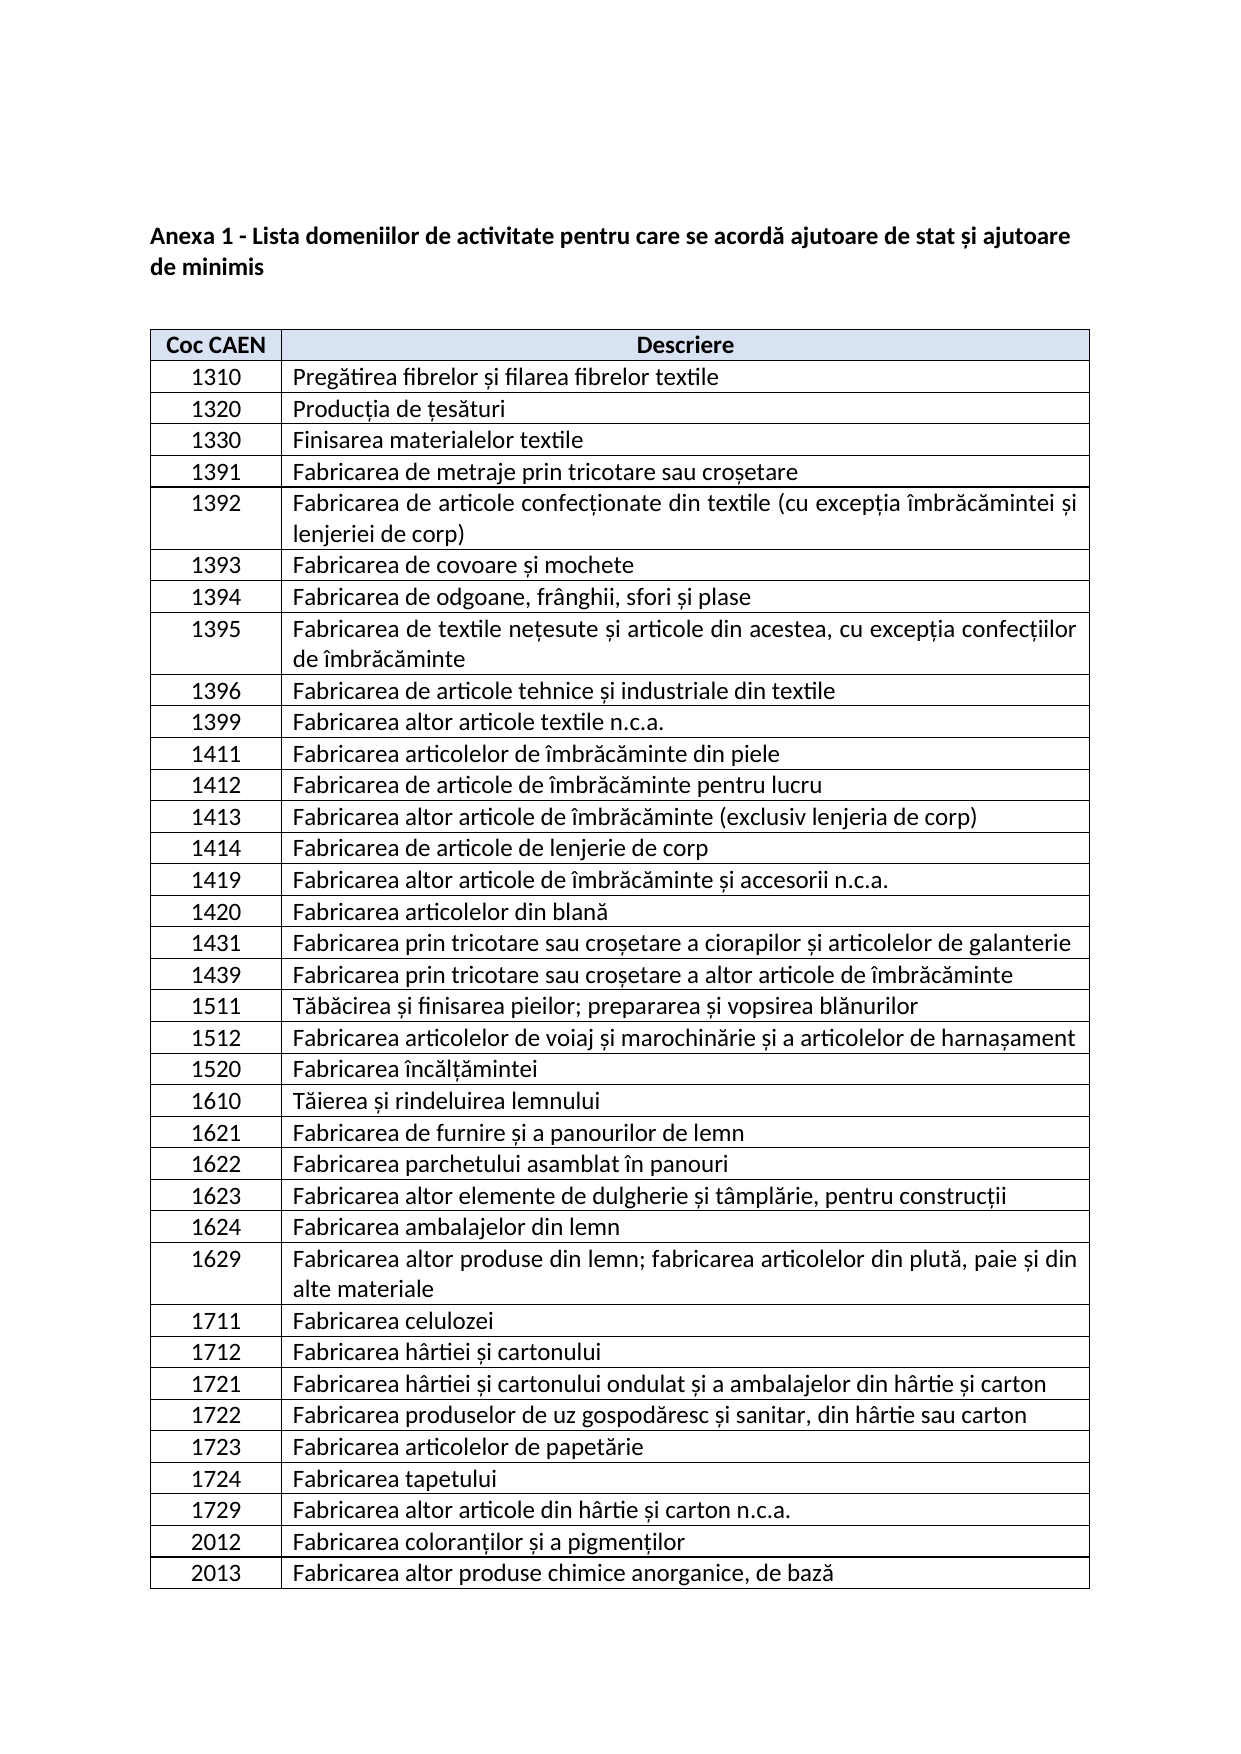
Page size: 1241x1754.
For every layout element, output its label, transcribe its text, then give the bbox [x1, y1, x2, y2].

table_cell 1412 [151, 770, 281, 800]
table_cell 1395 [151, 613, 281, 674]
table_cell Fabricarea hârtiei şi cartonului ondulat şi a ambalajelor din hârtie şi carton [282, 1368, 1089, 1399]
table_cell 1439 [151, 959, 281, 989]
table_header Coc CAEN [151, 330, 281, 360]
table_cell 1393 [151, 550, 281, 580]
table_cell Fabricarea articolelor de îmbrăcăminte din piele [282, 738, 1089, 768]
table_cell 1413 [151, 801, 281, 832]
table_cell 1512 [151, 1022, 281, 1052]
table_cell 1431 [151, 927, 281, 958]
table_cell 1511 [151, 990, 281, 1021]
table_cell 1729 [151, 1494, 281, 1525]
table_cell Producţia de ţesături [282, 393, 1089, 423]
table_cell Fabricarea produselor de uz gospodăresc şi sanitar, din hârtie sau carton [282, 1400, 1089, 1430]
table_cell 1419 [151, 864, 281, 895]
table_cell 1399 [151, 706, 281, 737]
table_cell Tăierea şi rindeluirea lemnului [282, 1085, 1089, 1116]
table_cell Fabricarea articolelor din blană [282, 896, 1089, 926]
table_cell Fabricarea de odgoane, frânghii, sfori şi plase [282, 581, 1089, 612]
table_cell Fabricarea hârtiei şi cartonului [282, 1337, 1089, 1367]
table_cell Fabricarea de articole confecţionate din textile (cu excepţia îmbrăcămintei şi lenjeriei de corp) [282, 488, 1089, 548]
table_cell 1610 [151, 1085, 281, 1116]
table_cell Fabricarea de covoare şi mochete [282, 550, 1089, 580]
table_cell 1624 [151, 1211, 281, 1242]
table_cell 2013 [151, 1558, 281, 1588]
table_cell 2012 [151, 1526, 281, 1556]
table_cell 1712 [151, 1337, 281, 1367]
table_cell Fabricarea de articole de lenjerie de corp [282, 833, 1089, 863]
table_cell Fabricarea prin tricotare sau croşetare a altor articole de îmbrăcăminte [282, 959, 1089, 989]
table_cell 1723 [151, 1431, 281, 1462]
table_cell Fabricarea de textile neţesute şi articole din acestea, cu excepţia confecţiilor de îmbrăcăminte [282, 613, 1089, 674]
table_cell 1629 [151, 1243, 281, 1304]
table_cell Pregătirea fibrelor şi filarea fibrelor textile [282, 361, 1089, 392]
table_cell 1392 [151, 488, 281, 548]
table_cell 1394 [151, 581, 281, 612]
text Anexa 1 - Lista domeniilor de activitate pentru care se acordă ajutoare de stat și ajutoare de minimis [150, 220, 1090, 281]
table_cell 1724 [151, 1463, 281, 1493]
table_cell 1520 [151, 1054, 281, 1084]
table_cell Tăbăcirea şi finisarea pieilor; prepararea şi vopsirea blănurilor [282, 990, 1089, 1021]
table_cell 1621 [151, 1117, 281, 1147]
table_cell Fabricarea parchetului asamblat în panouri [282, 1148, 1089, 1179]
table_cell 1330 [151, 424, 281, 455]
table_cell 1391 [151, 456, 281, 486]
table_cell 1721 [151, 1368, 281, 1399]
table_cell Fabricarea articolelor de papetărie [282, 1431, 1089, 1462]
table_cell 1411 [151, 738, 281, 768]
table_cell 1420 [151, 896, 281, 926]
table_cell Fabricarea de metraje prin tricotare sau croşetare [282, 456, 1089, 486]
table_cell Fabricarea coloranţilor şi a pigmenţilor [282, 1526, 1089, 1556]
table_cell Fabricarea de articole tehnice şi industriale din textile [282, 675, 1089, 705]
table_cell Fabricarea altor articole de îmbrăcăminte şi accesorii n.c.a. [282, 864, 1089, 895]
table_cell Fabricarea altor articole textile n.c.a. [282, 706, 1089, 737]
table_cell 1310 [151, 361, 281, 392]
table_cell Fabricarea altor elemente de dulgherie şi tâmplărie, pentru construcţii [282, 1180, 1089, 1210]
table_cell 1622 [151, 1148, 281, 1179]
table_cell Fabricarea tapetului [282, 1463, 1089, 1493]
table_header Descriere [282, 330, 1089, 360]
table_cell Fabricarea altor produse chimice anorganice, de bază [282, 1558, 1089, 1588]
table_cell 1722 [151, 1400, 281, 1430]
table_cell Fabricarea altor articole din hârtie şi carton n.c.a. [282, 1494, 1089, 1525]
table_cell Fabricarea altor articole de îmbrăcăminte (exclusiv lenjeria de corp) [282, 801, 1089, 832]
table_cell Fabricarea ambalajelor din lemn [282, 1211, 1089, 1242]
table_cell Fabricarea articolelor de voiaj şi marochinărie şi a articolelor de harnaşament [282, 1022, 1089, 1052]
table_cell 1414 [151, 833, 281, 863]
table_cell Finisarea materialelor textile [282, 424, 1089, 455]
table_cell Fabricarea prin tricotare sau croşetare a ciorapilor şi articolelor de galanterie [282, 927, 1089, 958]
table_cell 1396 [151, 675, 281, 705]
table_cell 1320 [151, 393, 281, 423]
table_cell Fabricarea de furnire şi a panourilor de lemn [282, 1117, 1089, 1147]
table_cell Fabricarea încălţămintei [282, 1054, 1089, 1084]
table_cell Fabricarea de articole de îmbrăcăminte pentru lucru [282, 770, 1089, 800]
table_cell Fabricarea celulozei [282, 1305, 1089, 1336]
table_cell 1623 [151, 1180, 281, 1210]
table_cell 1711 [151, 1305, 281, 1336]
table_cell Fabricarea altor produse din lemn; fabricarea articolelor din plută, paie şi din alte materiale [282, 1243, 1089, 1304]
